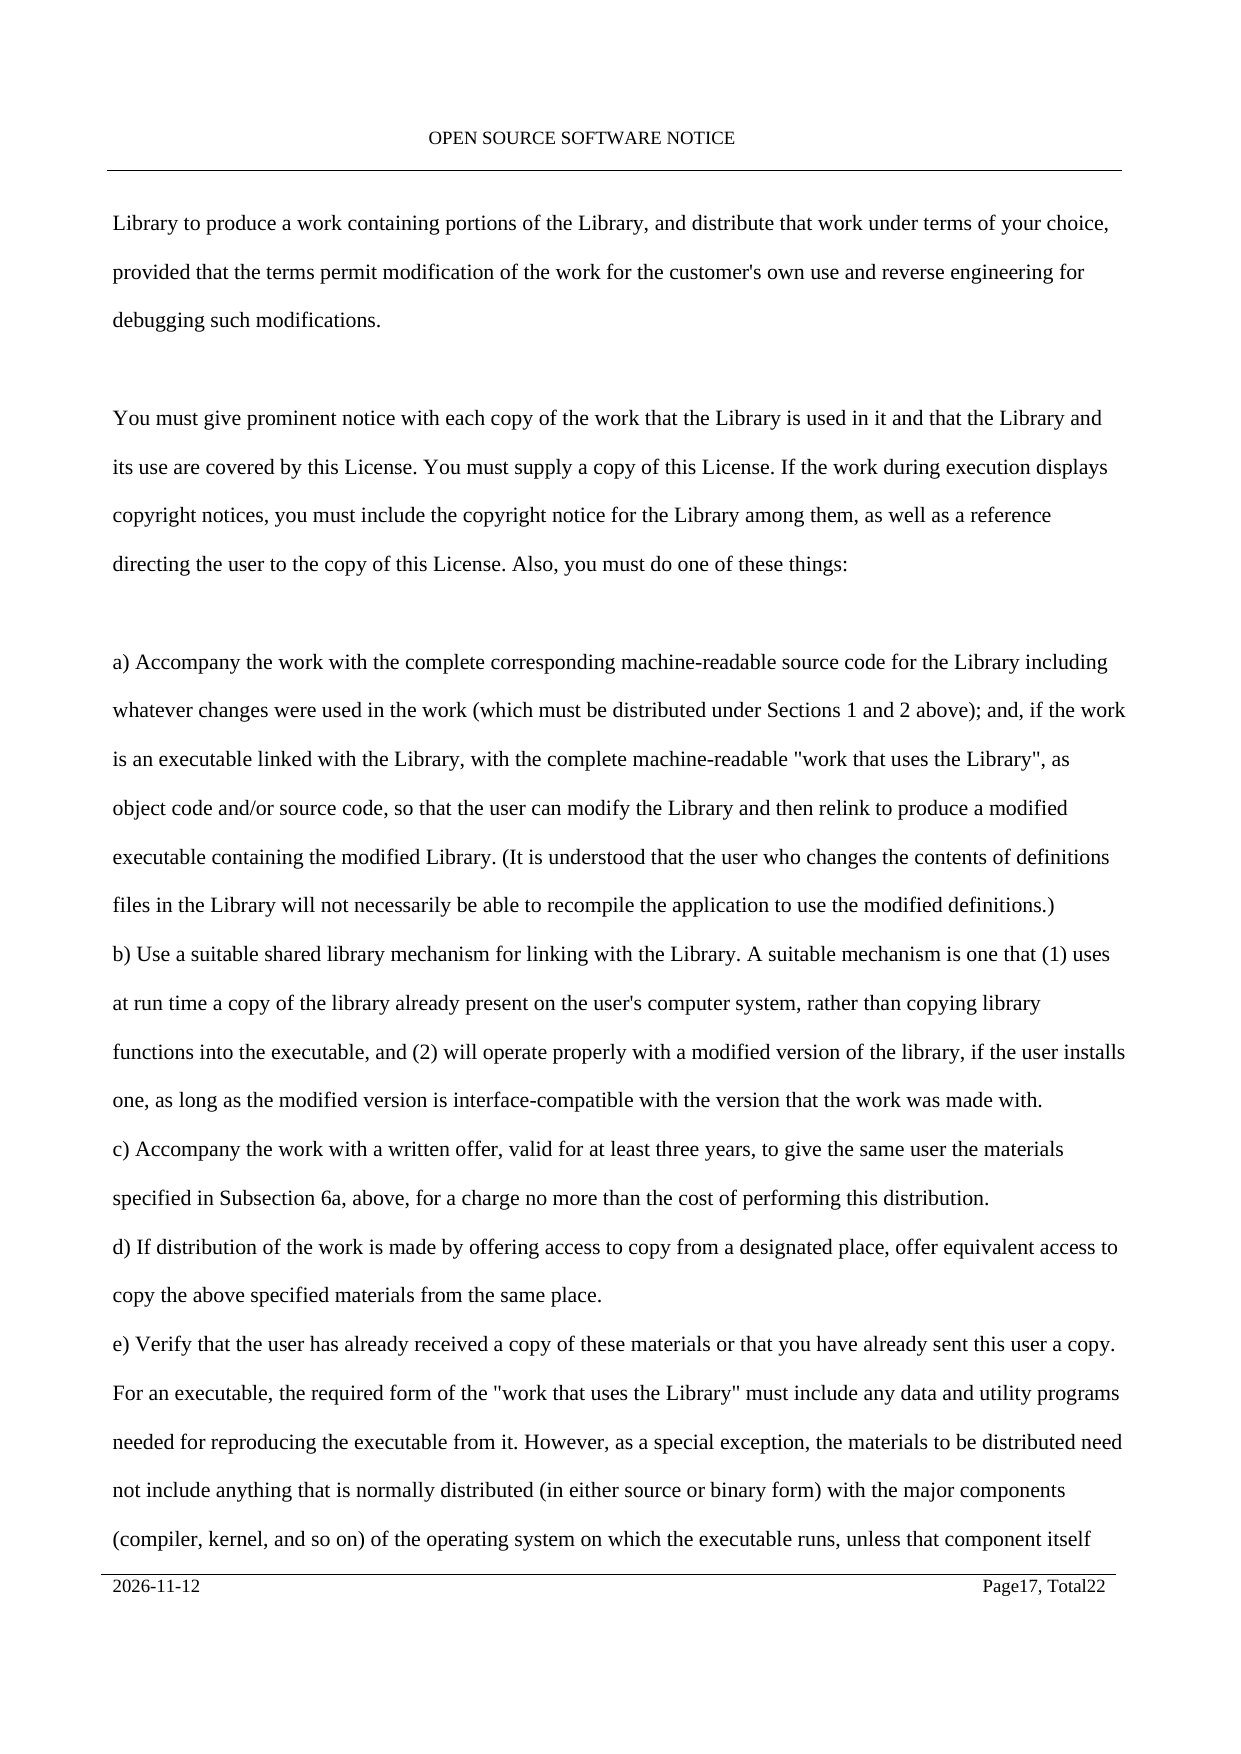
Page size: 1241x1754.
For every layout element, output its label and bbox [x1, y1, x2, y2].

text [112, 206, 1128, 1555]
